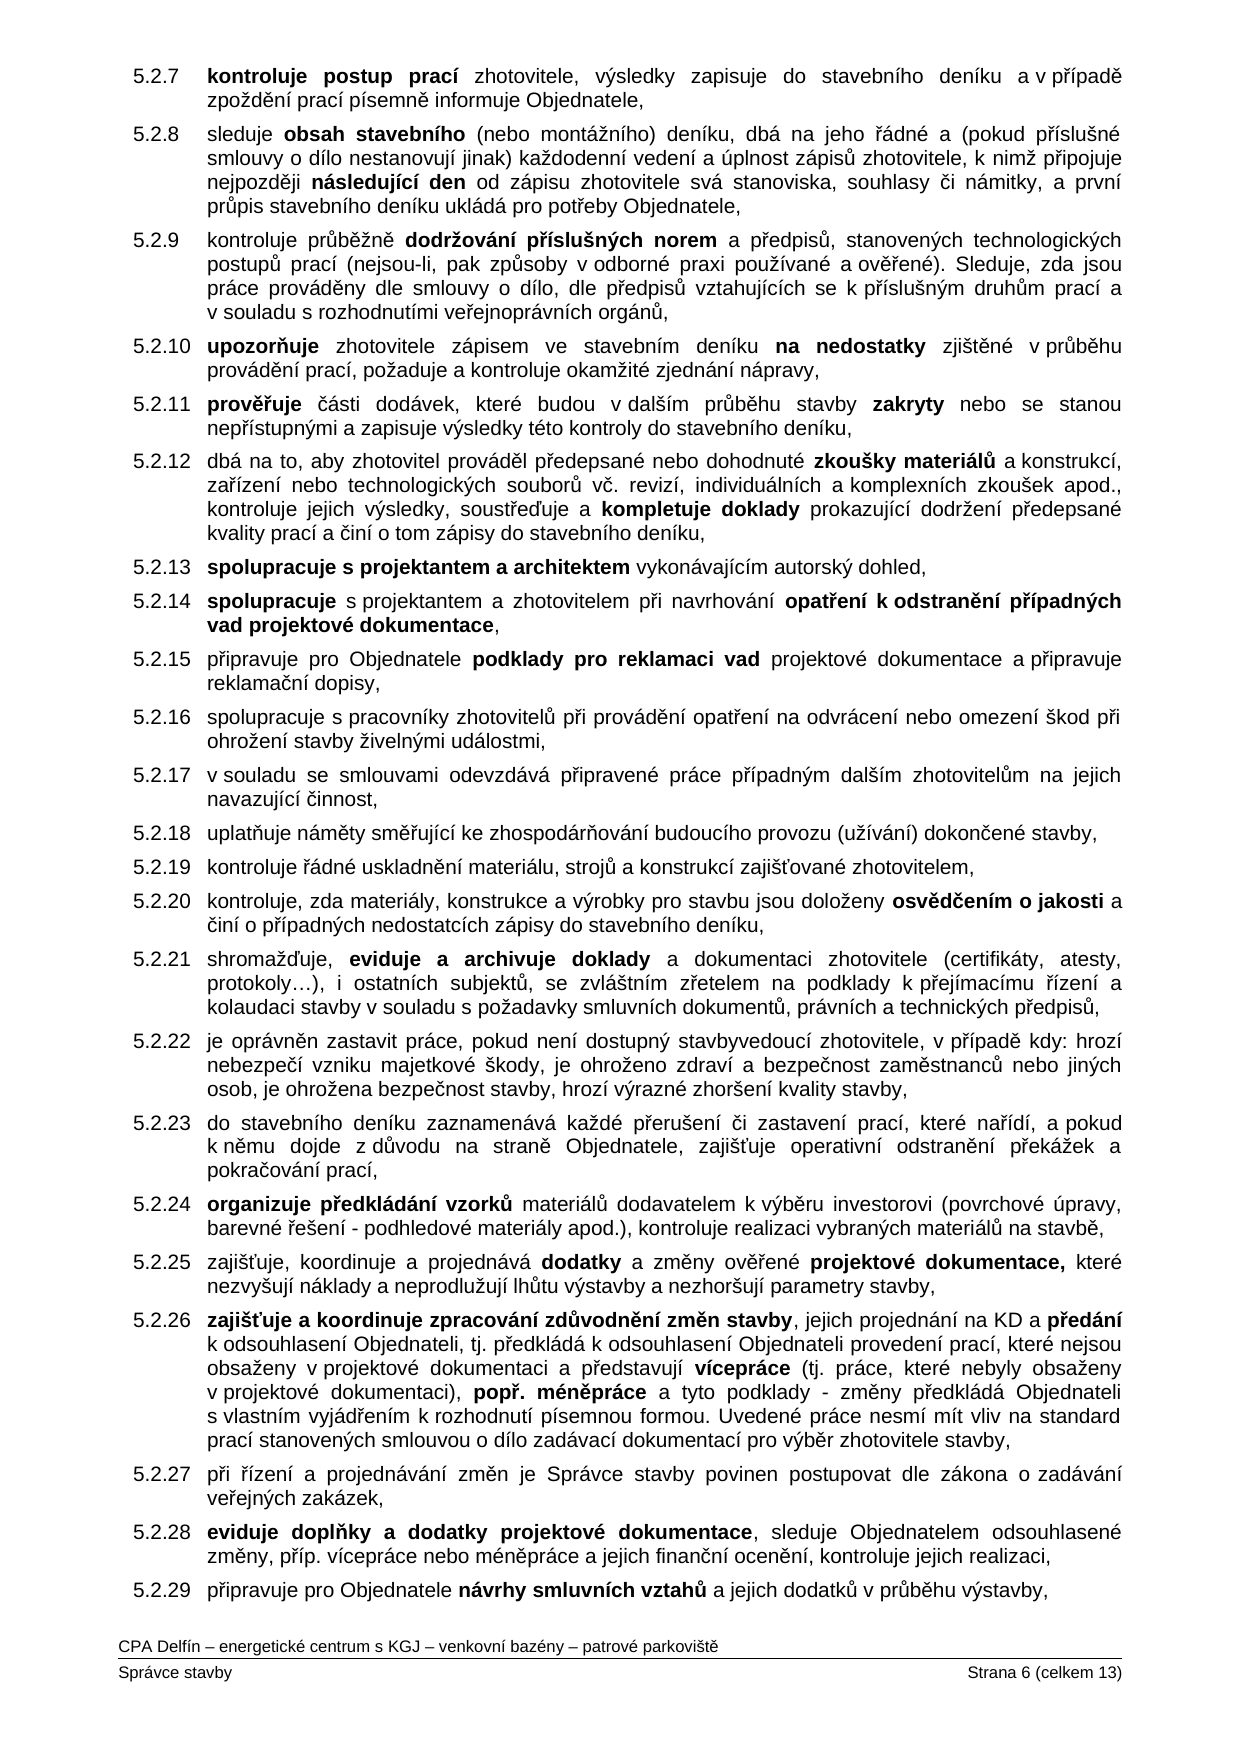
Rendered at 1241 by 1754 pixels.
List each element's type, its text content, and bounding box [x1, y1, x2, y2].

list upozorňuje zhotovitele zápisem ve stavebním deníku na nedostatky zjištěné v průběhu provádění prací, požaduje a kontroluje okamžité zjednání nápravy, [133, 333, 1122, 381]
list shromažďuje, eviduje a archivuje doklady a dokumentaci zhotovitele (certifikáty, atesty, protokoly…), i ostatních subjektů, se zvláštním zřetelem na podklady k přejímacímu řízení a kolaudaci stavby v souladu s požadavky smluvních dokumentů, právních a technických předpisů, [133, 947, 1122, 1018]
list je oprávněn zastavit práce, pokud není dostupný stavbyvedoucí zhotovitele, v případě kdy: hrozí nebezpečí vzniku majetkové škody, je ohroženo zdraví a bezpečnost zaměstnanců nebo jiných osob, je ohrožena bezpečnost stavby, hrozí výrazné zhoršení kvality stavby, [133, 1028, 1122, 1100]
list kontroluje řádné uskladnění materiálu, strojů a konstrukcí zajišťované zhotovitelem, [133, 855, 1122, 879]
list sleduje obsah stavebního (nebo montážního) deníku, dbá na jeho řádné a (pokud příslušné smlouvy o dílo nestanovují jinak) každodenní vedení a úplnost zápisů zhotovitele, k nimž připojuje nejpozději následující den od zápisu zhotovitele svá stanoviska, souhlasy či námitky, a první průpis stavebního deníku ukládá pro potřeby Objednatele, [133, 122, 1122, 218]
list připravuje pro Objednatele návrhy smluvních vztahů a jejich dodatků v průběhu výstavby, [133, 1578, 1122, 1602]
list kontroluje, zda materiály, konstrukce a výrobky pro stavbu jsou doloženy osvědčením o jakosti a činí o případných nedostatcích zápisy do stavebního deníku, [133, 889, 1122, 937]
list spolupracuje s projektantem a architektem vykonávajícím autorský dohled, [133, 555, 1122, 579]
list do stavebního deníku zaznamenává každé přerušení či zastavení prací, které nařídí, a pokud k němu dojde z důvodu na straně Objednatele, zajišťuje operativní odstranění překážek a pokračování prací, [133, 1110, 1122, 1182]
list zajišťuje a koordinuje zpracování zdůvodnění změn stavby, jejich projednání na KD a předání k odsouhlasení Objednateli, tj. předkládá k odsouhlasení Objednateli provedení prací, které nejsou obsaženy v projektové dokumentaci a představují vícepráce (tj. práce, které nebyly obsaženy v projektové dokumentaci), popř. méněpráce a tyto podklady - změny předkládá Objednateli s vlastním vyjádřením k rozhodnutí písemnou formou. Uvedené práce nesmí mít vliv na standard prací stanovených smlouvou o dílo zadávací dokumentací pro výběr zhotovitele stavby, [133, 1308, 1122, 1452]
list organizuje předkládání vzorků materiálů dodavatelem k výběru investorovi (povrchové úpravy, barevné řešení - podhledové materiály apod.), kontroluje realizaci vybraných materiálů na stavbě, [133, 1192, 1122, 1240]
list spolupracuje s pracovníky zhotovitelů při provádění opatření na odvrácení nebo omezení škod při ohrožení stavby živelnými událostmi, [133, 705, 1122, 753]
list v souladu se smlouvami odevzdává připravené práce případným dalším zhotovitelům na jejich navazující činnost, [133, 763, 1122, 811]
list zajišťuje, koordinuje a projednává dodatky a změny ověřené projektové dokumentace, které nezvyšují náklady a neprodlužují lhůtu výstavby a nezhoršují parametry stavby, [133, 1250, 1122, 1298]
list kontroluje postup prací zhotovitele, výsledky zapisuje do stavebního deníku a v případě zpoždění prací písemně informuje Objednatele, [133, 64, 1122, 112]
list prověřuje části dodávek, které budou v dalším průběhu stavby zakryty nebo se stanou nepřístupnými a zapisuje výsledky této kontroly do stavebního deníku, [133, 391, 1122, 439]
list spolupracuje s projektantem a zhotovitelem při navrhování opatření k odstranění případných vad projektové dokumentace, [133, 589, 1122, 637]
list připravuje pro Objednatele podklady pro reklamaci vad projektové dokumentace a připravuje reklamační dopisy, [133, 647, 1122, 695]
list eviduje doplňky a dodatky projektové dokumentace, sleduje Objednatelem odsouhlasené změny, příp. vícepráce nebo méněpráce a jejich finanční ocenění, kontroluje jejich realizaci, [133, 1520, 1122, 1568]
list uplatňuje náměty směřující ke zhospodárňování budoucího provozu (užívání) dokončené stavby, [133, 821, 1122, 845]
list kontroluje průběžně dodržování příslušných norem a předpisů, stanovených technologických postupů prací (nejsou-li, pak způsoby v odborné praxi používané a ověřené). Sleduje, zda jsou práce prováděny dle smlouvy o dílo, dle předpisů vztahujících se k příslušným druhům prací a v souladu s rozhodnutími veřejnoprávních orgánů, [133, 228, 1122, 323]
list dbá na to, aby zhotovitel prováděl předepsané nebo dohodnuté zkoušky materiálů a konstrukcí, zařízení nebo technologických souborů vč. revizí, individuálních a komplexních zkoušek apod., kontroluje jejich výsledky, soustřeďuje a kompletuje doklady prokazující dodržení předepsané kvality prací a činí o tom zápisy do stavebního deníku, [133, 449, 1122, 545]
list při řízení a projednávání změn je Správce stavby povinen postupovat dle zákona o zadávání veřejných zakázek, [133, 1462, 1122, 1510]
